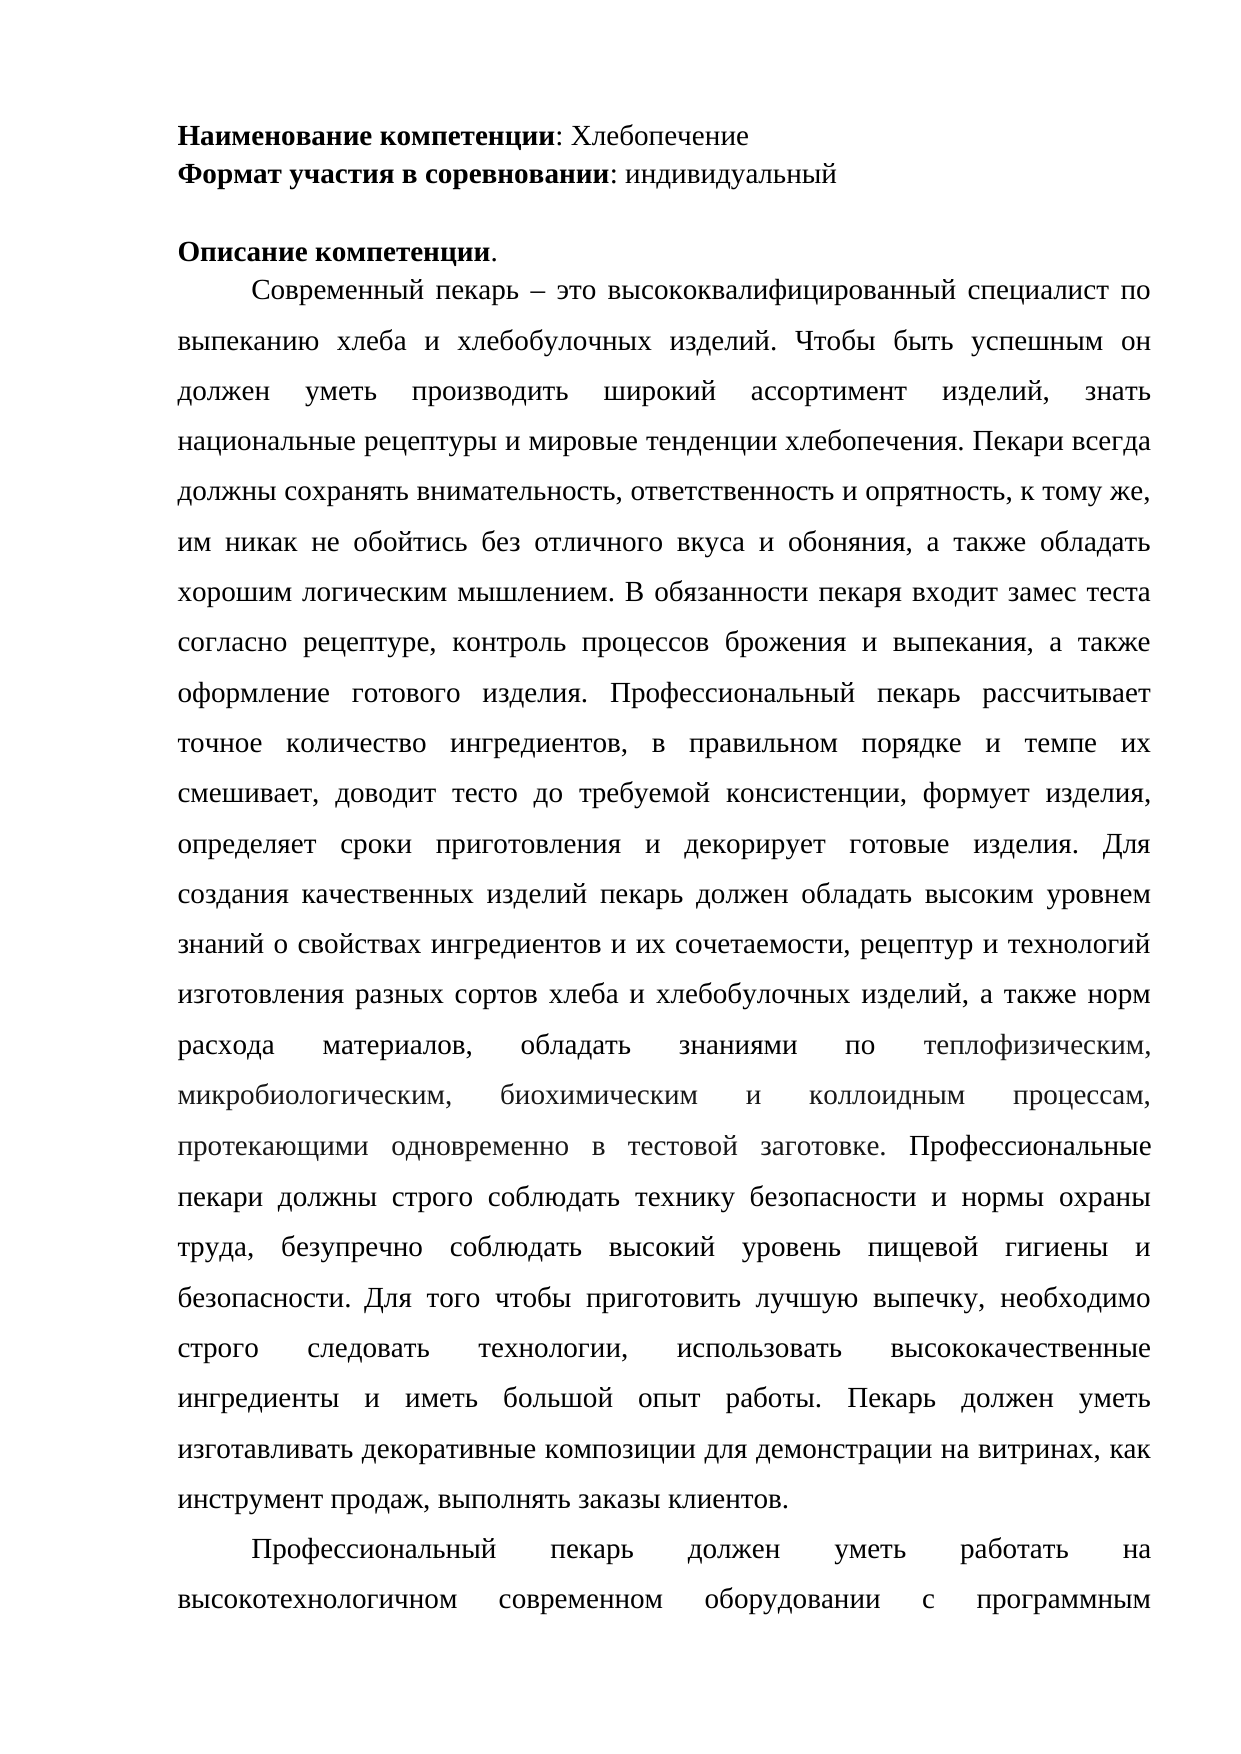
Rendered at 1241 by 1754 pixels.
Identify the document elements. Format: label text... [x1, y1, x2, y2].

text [177, 1531, 1152, 1615]
text Описание компетенции. [177, 234, 1152, 267]
text Формат участия в соревновании: индивидуальный [177, 157, 1152, 190]
text Наименование компетенции: Хлебопечение [177, 118, 1152, 152]
text Современный пекарь – это высококвалифицированный специалист по выпеканию хлеба и хлебобулочных изделий. Чтобы быть успешным он должен уметь производить широкий ассортимент изделий, знать национальные рецептуры и мировые тенденции хлебопечения. Пекари всегда должны сохранять внимательность, ответственность и опрятность, к тому же, им никак не обойтись без отличного вкуса и обоняния, а также обладать хорошим логическим мышлением. В обязанности пекаря входит замес теста согласно рецептуре, контроль процессов брожения и выпекания, а также оформление готового изделия. Профессиональный пекарь рассчитывает точное количество ингредиентов, в правильном порядке и темпе их смешивает, доводит тесто до требуемой консистенции, формует изделия, определяет сроки приготовления и декорирует готовые изделия. Для создания качественных изделий пекарь должен обладать высоким уровнем знаний о свойствах ингредиентов и их сочетаемости, рецептур и технологий изготовления разных сортов хлеба и хлебобулочных изделий, а также норм расхода материалов, обладать знаниями по теплофизическим, микробиологическим, биохимическим и коллоидным процессам, протекающими одновременно в тестовой заготовке. Профессиональные пекари должны строго соблюдать технику безопасности и нормы охраны труда, безупречно соблюдать высокий уровень пищевой гигиены и безопасности. Для того чтобы приготовить лучшую выпечку, необходимо строго следовать технологии, использовать высококачественные ингредиенты и иметь большой опыт работы. Пекарь должен уметь изготавливать декоративные композиции для демонстрации на витринах, как инструмент продаж, выполнять заказы клиентов. [177, 1111, 1152, 1514]
text Современный пекарь – это высококвалифицированный специалист по выпеканию хлеба и хлебобулочных изделий. Чтобы быть успешным он должен уметь производить широкий ассортимент изделий, знать национальные рецептуры и мировые тенденции хлебопечения. Пекари всегда должны сохранять внимательность, ответственность и опрятность, к тому же, им никак не обойтись без отличного вкуса и обоняния, а также обладать хорошим логическим мышлением. В обязанности пекаря входит замес теста согласно рецептуре, контроль процессов брожения и выпекания, а также оформление готового изделия. Профессиональный пекарь рассчитывает точное количество ингредиентов, в правильном порядке и темпе их смешивает, доводит тесто до требуемой консистенции, формует изделия, определяет сроки приготовления и декорирует готовые изделия. Для создания качественных изделий пекарь должен обладать высоким уровнем знаний о свойствах ингредиентов и их сочетаемости, рецептур и технологий изготовления разных сортов хлеба и хлебобулочных изделий, а также норм расхода материалов, обладать знаниями по теплофизическим, микробиологическим, биохимическим и коллоидным процессам, протекающими одновременно в тестовой заготовке. Профессиональные пекари должны строго соблюдать технику безопасности и нормы охраны труда, безупречно соблюдать высокий уровень пищевой гигиены и безопасности. Для того чтобы приготовить лучшую выпечку, необходимо строго следовать технологии, использовать высококачественные ингредиенты и иметь большой опыт работы. Пекарь должен уметь изготавливать декоративные композиции для демонстрации на витринах, как инструмент продаж, выполнять заказы клиентов. [177, 272, 1152, 1077]
